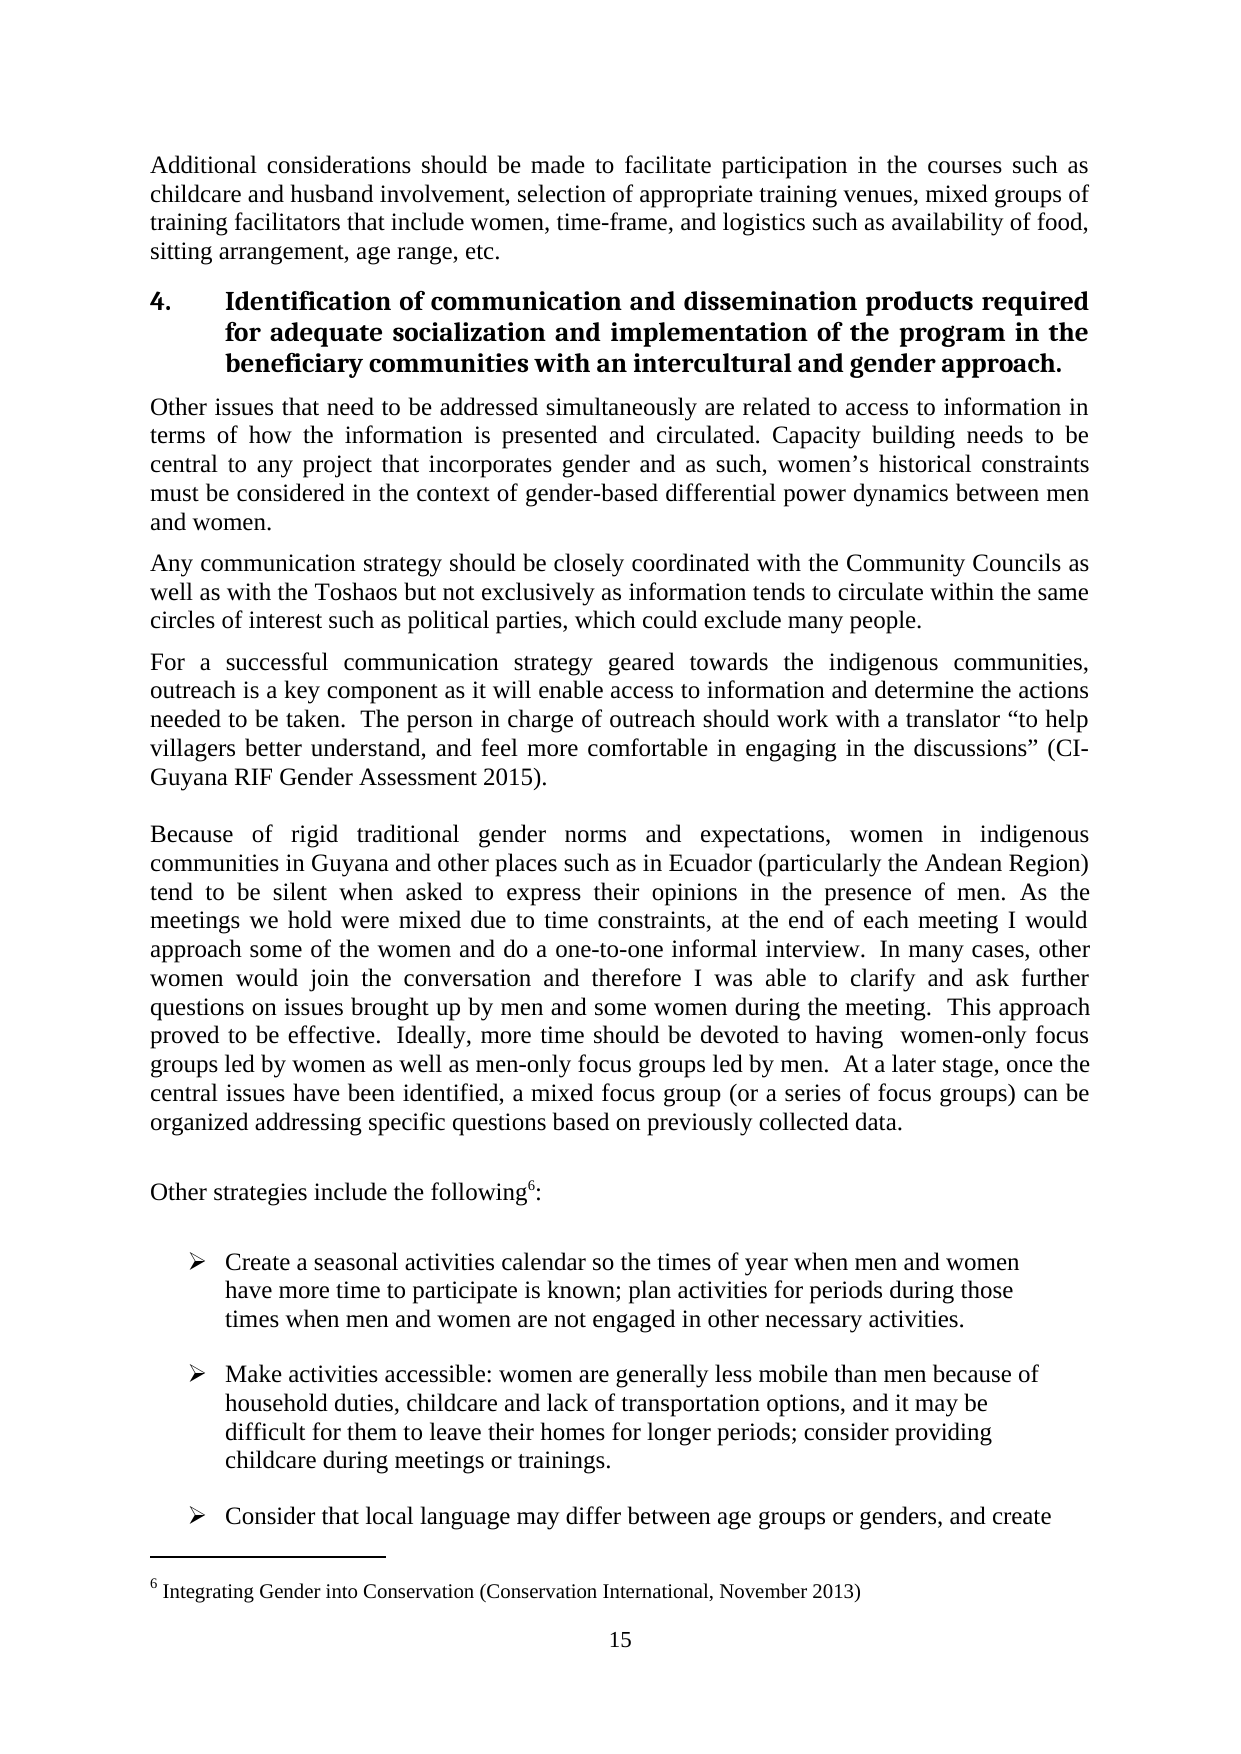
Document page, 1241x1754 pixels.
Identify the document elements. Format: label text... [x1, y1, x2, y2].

text Other strategies include the following: [150, 1177, 1090, 1206]
text Because of rigid traditional gender norms and expectations, women in indigenous communities in Guyana and other places such as in Ecuador (particularly the Andean Region) tend to be silent when asked to express their opinions in the presence of men. As the meetings we hold were mixed due to time constraints, at the end of each meeting I would approach some of the women and do a one-to-one informal interview. In many cases, other women would join the conversation and therefore I was able to clarify and ask further questions on issues brought up by men and some women during the meeting. This approach proved to be effective. Ideally, more time should be devoted to having women-only focus groups led by women as well as men-only focus groups led by men. At a later stage, once the central issues have been identified, a mixed focus group (or a series of focus groups) can be organized addressing specific questions based on previously collected data. [150, 819, 1090, 1136]
text childcare during meetings or trainings. [225, 1446, 1090, 1474]
text have more time to participate is known; plan activities for periods during those [225, 1276, 1090, 1304]
text household duties, childcare and lack of transportation options, and it may be [225, 1388, 1090, 1417]
list Consider that local language may differ between age groups or genders, and create [187, 1501, 1090, 1529]
text For a successful communication strategy geared towards the indigenous communities, outreach is a key component as it will enable access to information and determine the actions needed to be taken. The person in charge of outreach should work with a translator “to help villagers better understand, and feel more comfortable in engaging in the discussions” (CI-Guyana RIF Gender Assessment 2015). [150, 647, 1090, 791]
text times when men and women are not engaged in other necessary activities. [225, 1304, 1090, 1333]
text Any communication strategy should be closely coordinated with the Community Councils as well as with the Toshaos but not exclusively as information tends to circulate within the same circles of interest such as political parties, which could exclude many people. [150, 548, 1090, 634]
text difficult for them to leave their homes for longer periods; consider providing [225, 1417, 1090, 1446]
list Create a seasonal activities calendar so the times of year when men and women [187, 1247, 1090, 1276]
text Other issues that need to be addressed simultaneously are related to access to information in terms of how the information is presented and circulated. Capacity building needs to be central to any project that incorporates gender and as such, women’s historical constraints must be considered in the context of gender-based differential power dynamics between men and women. [150, 392, 1090, 536]
subtitle Identification of communication and dissemination products required for adequate socialization and implementation of the program in the beneficiary communities with an intercultural and gender approach. [150, 286, 1090, 379]
text Additional considerations should be made to facilitate participation in the courses such as childcare and husband involvement, selection of appropriate training venues, mixed groups of training facilitators that include women, time-frame, and logistics such as availability of food, sitting arrangement, age range, etc. [150, 150, 1090, 265]
list Make activities accessible: women are generally less mobile than men because of [187, 1359, 1090, 1388]
